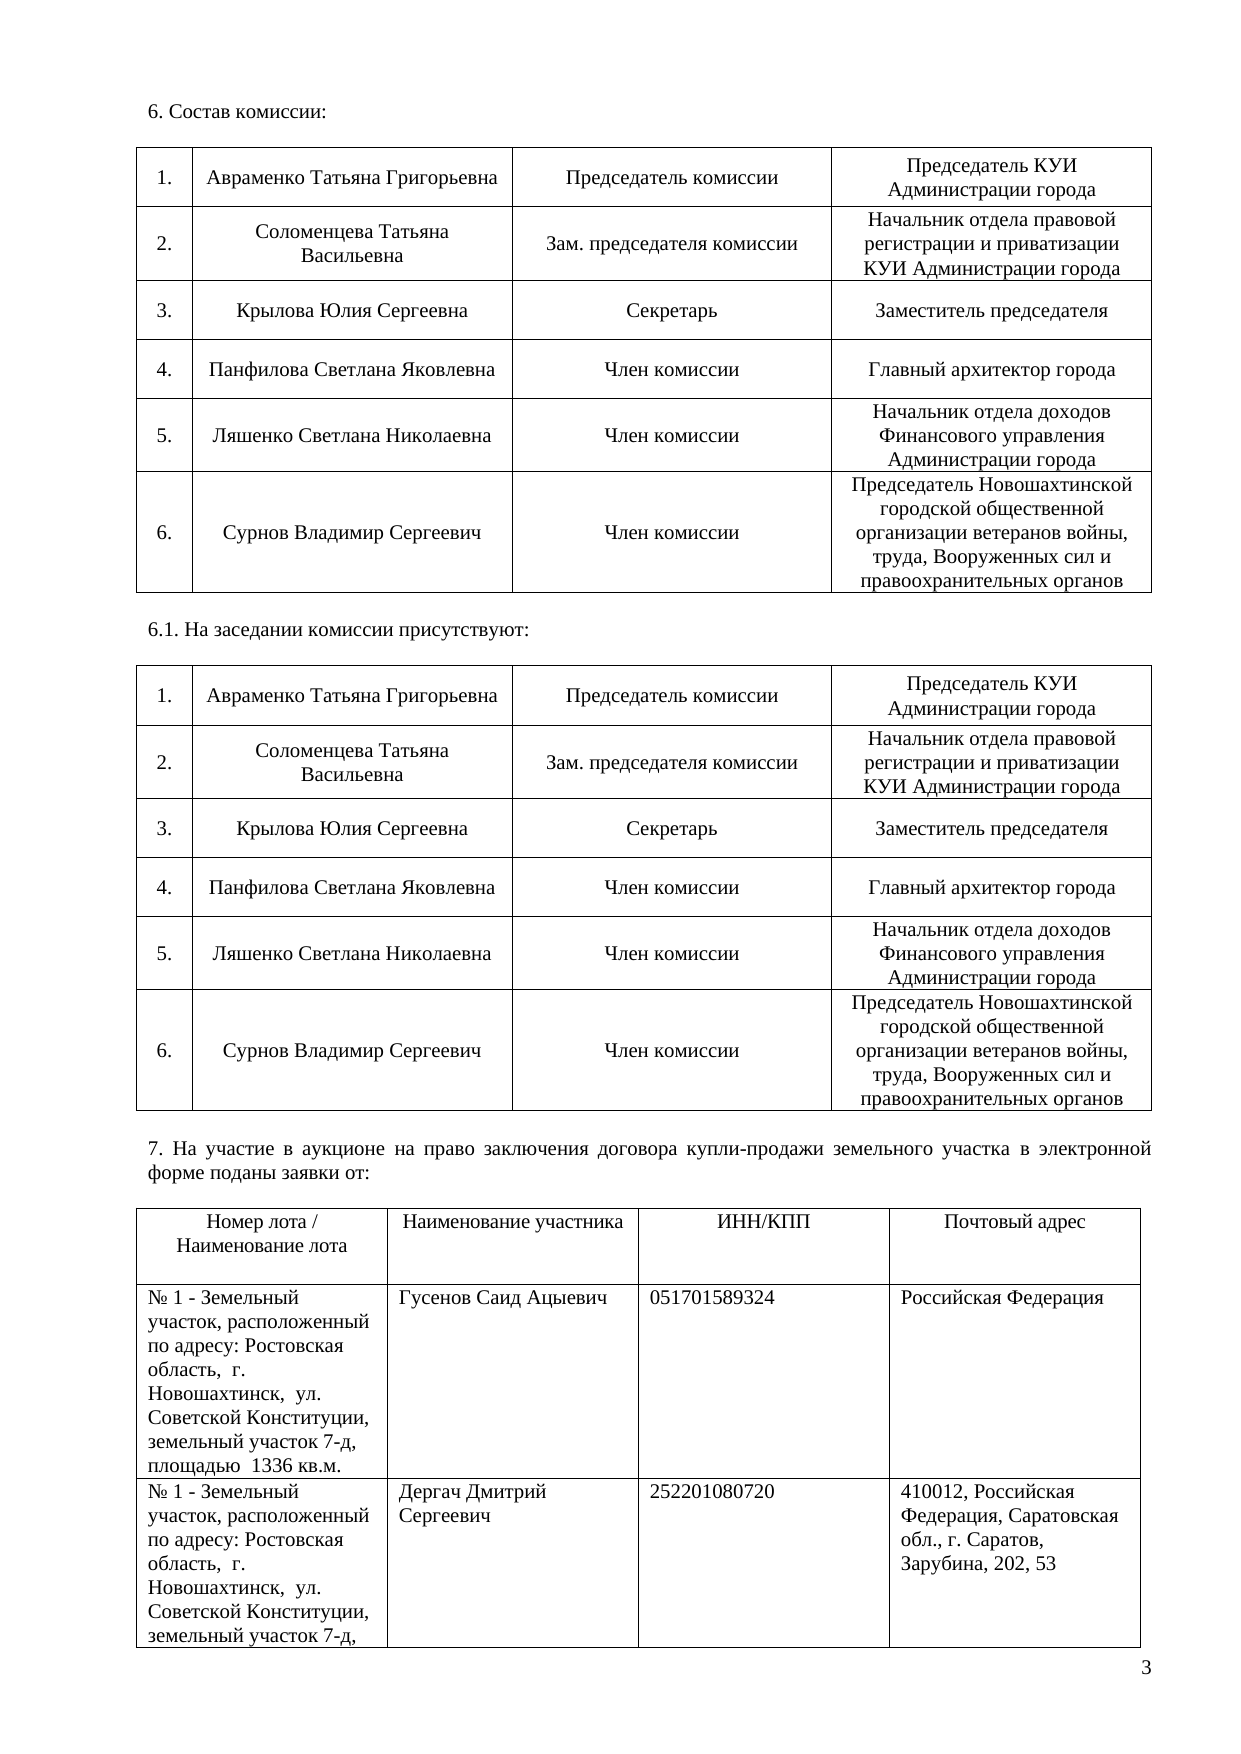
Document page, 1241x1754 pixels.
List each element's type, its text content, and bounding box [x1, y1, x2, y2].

table_header Авраменко Татьяна Григорьевна [193, 666, 512, 724]
table_cell Начальник отдела правовой регистрации и приватизации КУИ Администрации города [832, 207, 1151, 279]
table_cell Ляшенко Светлана Николаевна [193, 917, 512, 989]
table_cell Панфилова Светлана Яковлевна [193, 858, 512, 916]
table_cell 6. [137, 990, 192, 1110]
table_cell Начальник отдела доходов Финансового управления Администрации города [832, 399, 1151, 471]
table_header Авраменко Татьяна Григорьевна [193, 148, 512, 206]
table_cell 4. [137, 340, 192, 398]
table_cell Главный архитектор города [832, 340, 1151, 398]
text 6. Состав комиссии: [148, 99, 1152, 123]
table_header Почтовый адрес [890, 1209, 1140, 1284]
table_cell Крылова Юлия Сергеевна [193, 281, 512, 338]
table_cell Заместитель председателя [832, 281, 1151, 338]
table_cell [137, 1479, 387, 1647]
table_cell Секретарь [513, 799, 831, 857]
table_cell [890, 1479, 1140, 1647]
table_cell 5. [137, 399, 192, 471]
text 7. На участие в аукционе на право заключения договора купли-продажи земельного участка в электронной форме поданы заявки от: [148, 1136, 1152, 1184]
table_cell 3. [137, 281, 192, 338]
table_cell 2. [137, 726, 192, 798]
table_cell Член комиссии [513, 340, 831, 398]
table_cell Сурнов Владимир Сергеевич [193, 990, 512, 1110]
table_header Председатель комиссии [513, 148, 831, 206]
table_header Наименование участника [388, 1209, 638, 1284]
table_header Председатель комиссии [513, 666, 831, 724]
table_cell Сурнов Владимир Сергеевич [193, 472, 512, 592]
table_header 1. [137, 666, 192, 724]
table_cell Член комиссии [513, 472, 831, 592]
table_cell Российская Федерация [890, 1285, 1140, 1477]
table_cell 051701589324 [639, 1285, 889, 1477]
table_cell Член комиссии [513, 858, 831, 916]
table_cell Начальник отдела правовой регистрации и приватизации КУИ Администрации города [832, 726, 1151, 798]
table_cell Председатель Новошахтинской городской общественной организации ветеранов войны, труда, Вооруженных сил и правоохранительных органов [832, 990, 1151, 1110]
table_cell 4. [137, 858, 192, 916]
table_cell Панфилова Светлана Яковлевна [193, 340, 512, 398]
table_cell Член комиссии [513, 917, 831, 989]
table_cell Зам. председателя комиссии [513, 207, 831, 279]
table_cell Крылова Юлия Сергеевна [193, 799, 512, 857]
table_header ИНН/КПП [639, 1209, 889, 1284]
text 6.1. На заседании комиссии присутствуют: [148, 617, 1152, 641]
table_cell Член комиссии [513, 399, 831, 471]
table_header Председатель КУИ Администрации города [832, 148, 1151, 206]
table_cell 6. [137, 472, 192, 592]
table_cell Гусенов Саид Ацыевич [388, 1285, 638, 1477]
table_cell 5. [137, 917, 192, 989]
table_header 1. [137, 148, 192, 206]
table_cell 2. [137, 207, 192, 279]
table_cell Зам. председателя комиссии [513, 726, 831, 798]
table_cell Главный архитектор города [832, 858, 1151, 916]
table_cell Член комиссии [513, 990, 831, 1110]
table_cell 3. [137, 799, 192, 857]
table_cell Председатель Новошахтинской городской общественной организации ветеранов войны, труда, Вооруженных сил и правоохранительных органов [832, 472, 1151, 592]
table_header Председатель КУИ Администрации города [832, 666, 1151, 724]
table_cell Заместитель председателя [832, 799, 1151, 857]
table_header Номер лота / Наименование лота [137, 1209, 387, 1284]
table_cell Соломенцева Татьяна Васильевна [193, 207, 512, 279]
table_cell Секретарь [513, 281, 831, 338]
table_cell Ляшенко Светлана Николаевна [193, 399, 512, 471]
table_cell Начальник отдела доходов Финансового управления Администрации города [832, 917, 1151, 989]
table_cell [388, 1479, 638, 1647]
table_cell 252201080720 [639, 1479, 889, 1647]
table_cell Соломенцева Татьяна Васильевна [193, 726, 512, 798]
